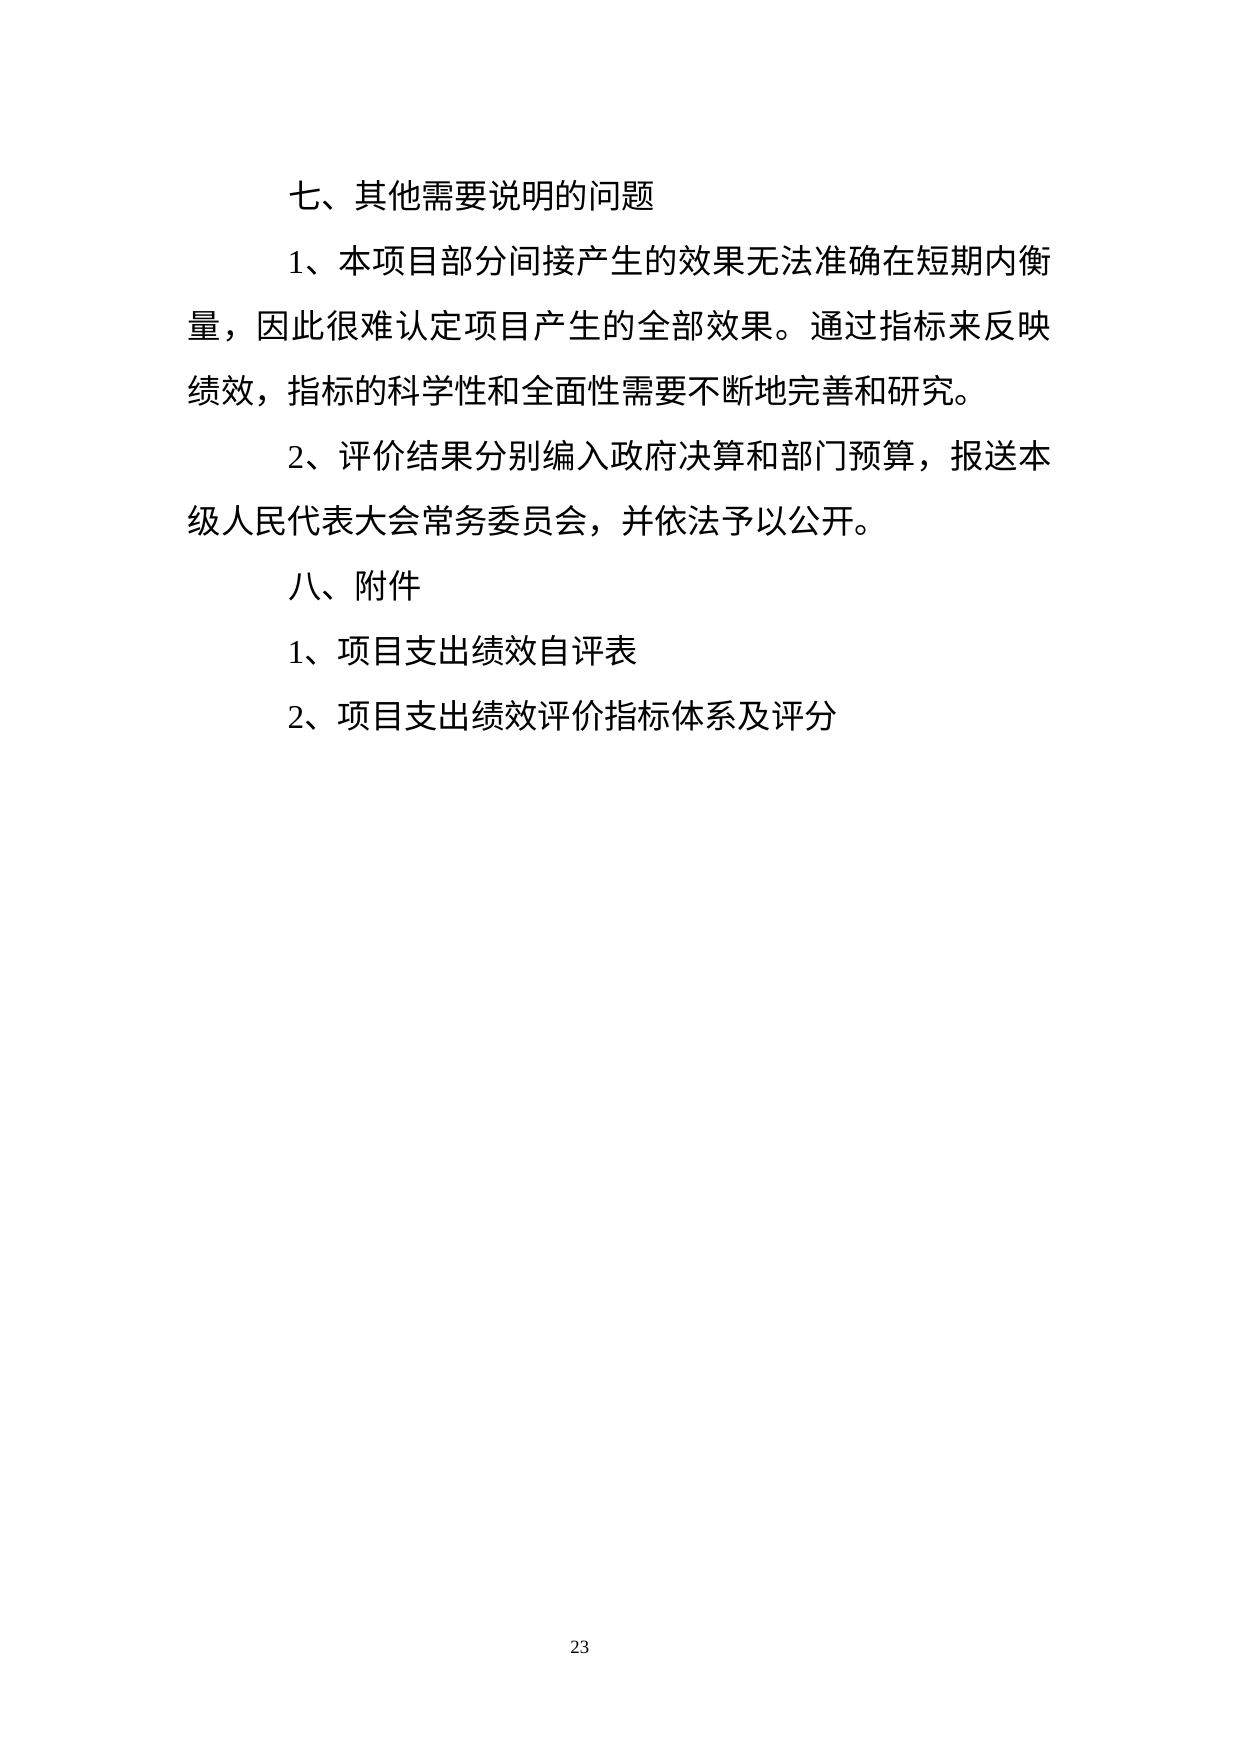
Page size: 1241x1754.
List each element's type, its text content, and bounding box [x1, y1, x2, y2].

text 1、项目支出绩效自评表 [187, 617, 1053, 682]
text 2、评价结果分别编入政府决算和部门预算，报送本级人民代表大会常务委员会，并依法予以公开。 [187, 422, 1053, 552]
subtitle 七、其他需要说明的问题 [187, 162, 1053, 227]
subtitle 八、附件 [187, 552, 1053, 617]
text 1、本项目部分间接产生的效果无法准确在短期内衡量，因此很难认定项目产生的全部效果。通过指标来反映绩效，指标的科学性和全面性需要不断地完善和研究。 [187, 227, 1053, 422]
text 2、项目支出绩效评价指标体系及评分 [187, 682, 1053, 747]
